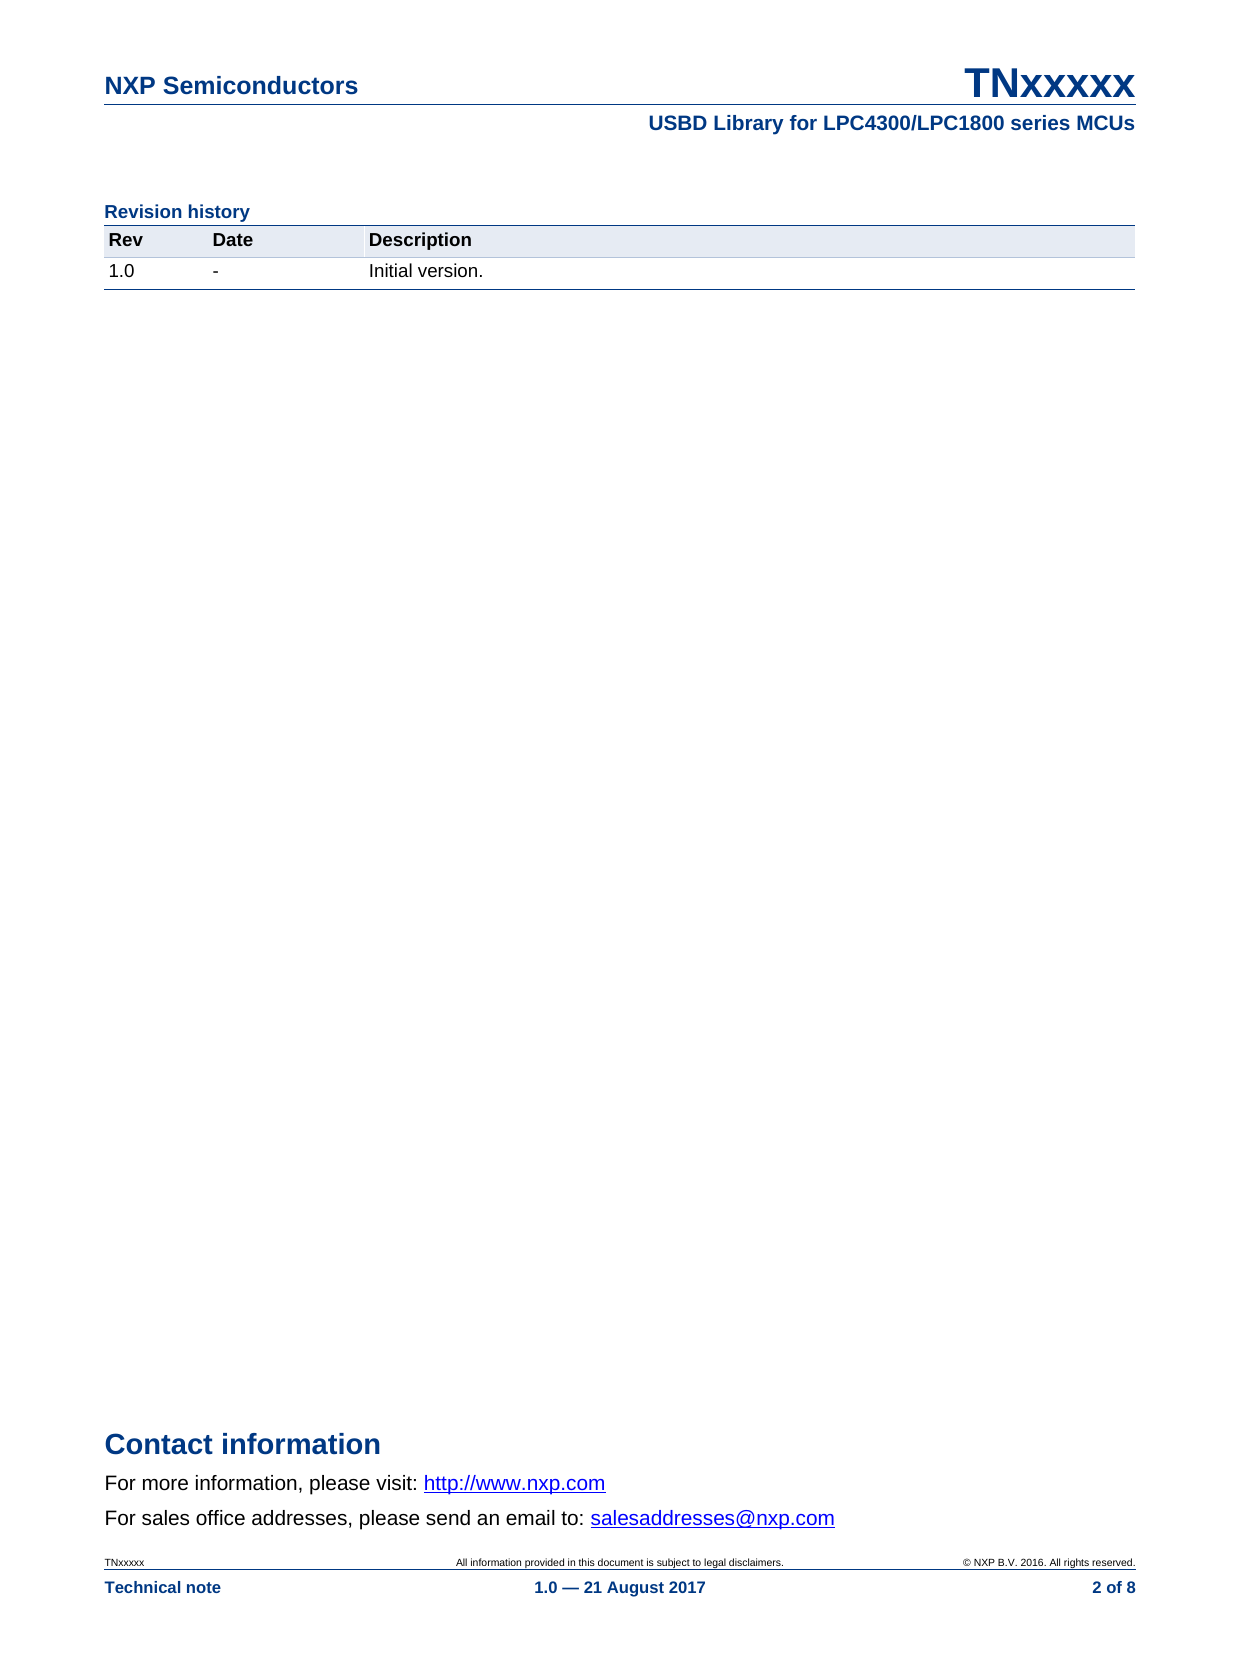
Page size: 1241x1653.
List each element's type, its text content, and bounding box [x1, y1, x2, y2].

table_cell - [208, 258, 364, 288]
table_cell 1.0 [104, 258, 208, 288]
table_cell Initial version. [365, 258, 1135, 288]
table_cell Description [365, 226, 1135, 257]
table_header Revision history [104, 198, 1135, 225]
table_cell Rev [104, 226, 208, 257]
table_cell Date [208, 226, 364, 257]
